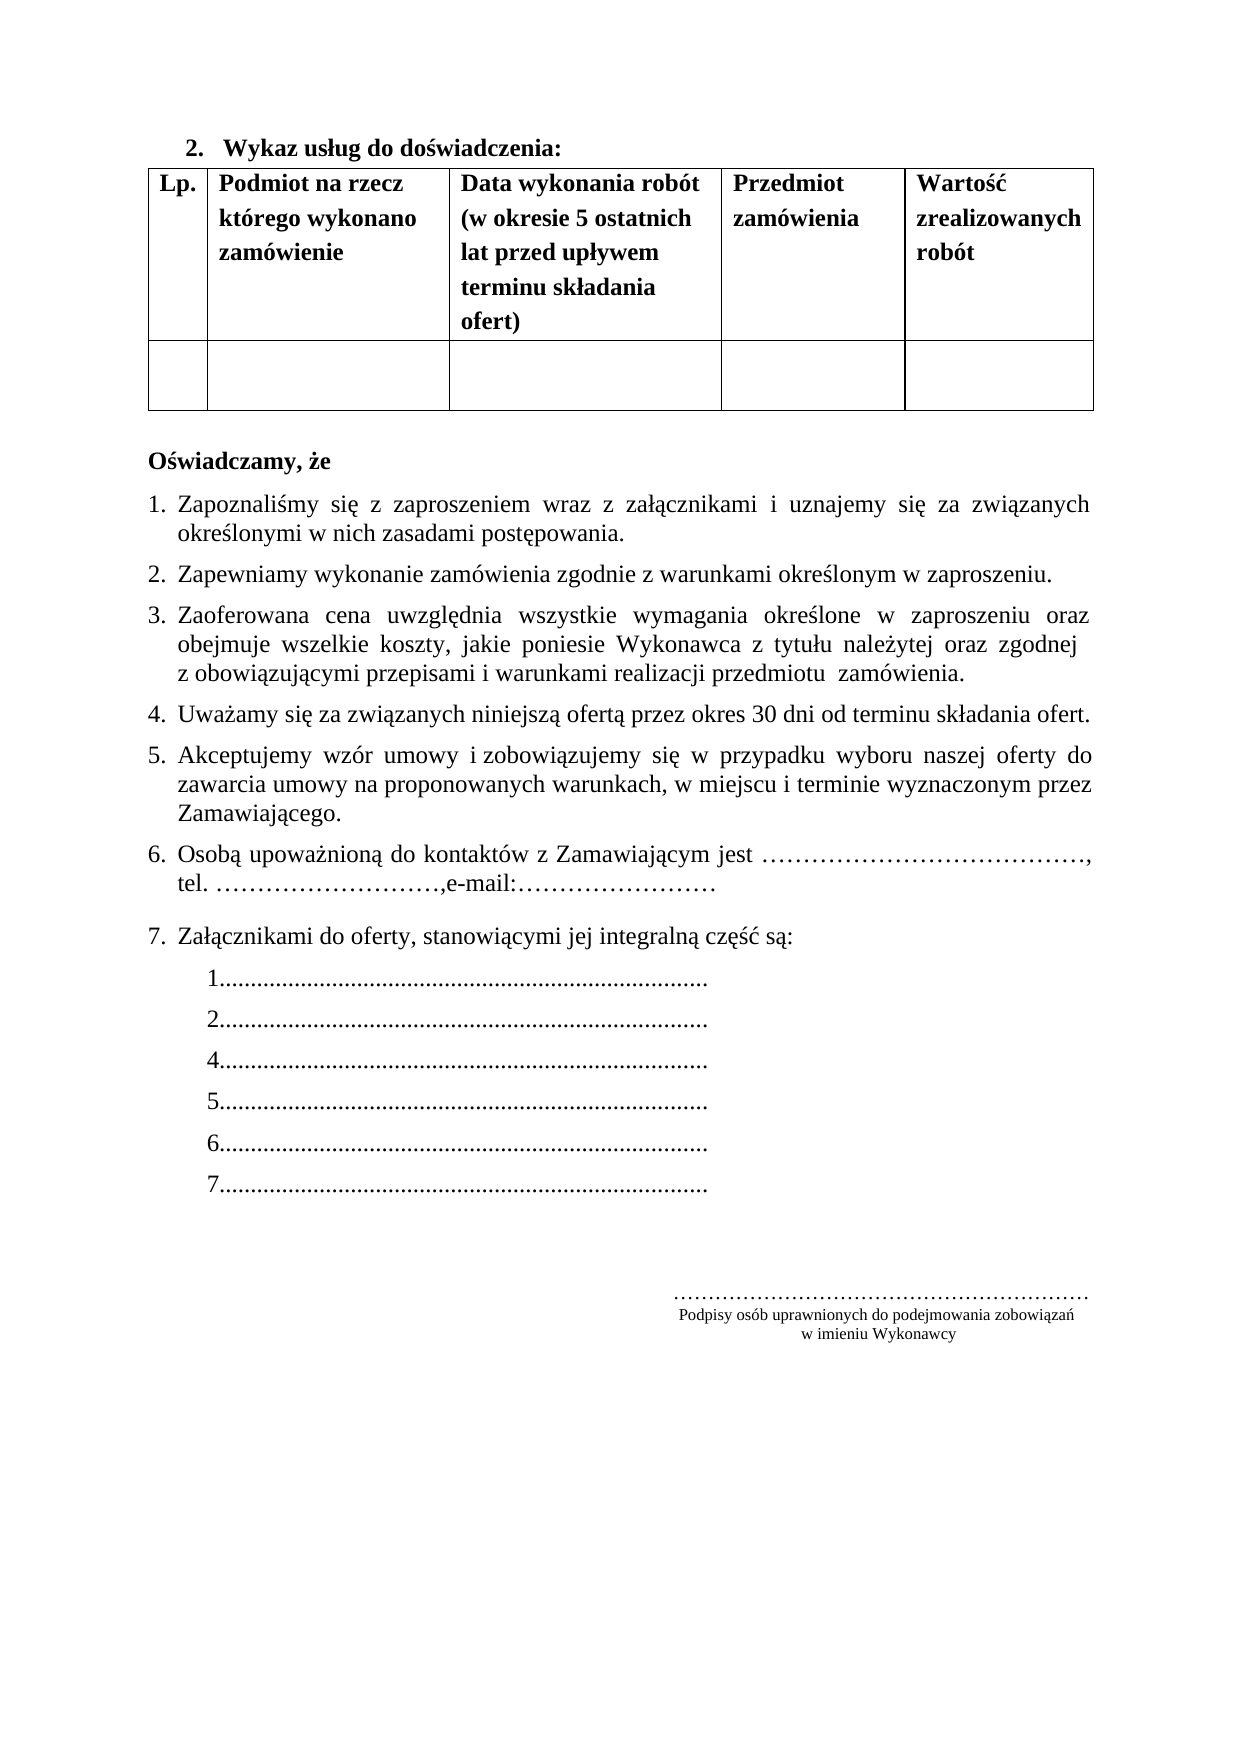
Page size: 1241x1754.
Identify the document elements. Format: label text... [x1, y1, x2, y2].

text 2 [207, 1004, 1093, 1033]
table_header Lp. [149, 169, 207, 340]
text 7 [207, 1169, 1093, 1198]
text …………………………………………………… [673, 1280, 1093, 1304]
text Podpisy osób uprawnionych do podejmowania zobowiązań w imieniu Wykonawcy [664, 1304, 1093, 1343]
table_cell [906, 341, 1093, 410]
table_cell [208, 341, 449, 410]
text 1 [207, 963, 1093, 991]
list Wykaz usług do doświadczenia: [185, 133, 1093, 162]
table_cell [722, 341, 904, 410]
table_cell [149, 341, 207, 410]
list Zapewniamy wykonanie zamówienia zgodnie z warunkami określonym w zaproszeniu. [148, 559, 1090, 588]
text Oświadczamy, że [148, 446, 1093, 474]
list Uważamy się za związanych niniejszą ofertą przez okres 30 dni od terminu składania ofert. [148, 699, 1093, 728]
list Zaoferowana cena uwzględnia wszystkie wymagania określone w zaproszeniu oraz obejmuje wszelkie koszty, jakie poniesie Wykonawca z tytułu należytej oraz zgodnej z obowiązującymi przepisami i warunkami realizacji przedmiotu zamówienia. [148, 600, 1090, 686]
list Osobą upoważnioną do kontaktów z Zamawiającym jest …………………………………, tel. ………………………,e-mail:…………………… [148, 839, 1093, 896]
table_cell [450, 341, 721, 410]
text 5 [207, 1086, 1093, 1115]
table_header Data wykonania robót (w okresie 5 ostatnich lat przed upływem terminu składania ofert) [450, 169, 721, 340]
table_header Podmiot na rzecz którego wykonano zamówienie [208, 169, 449, 340]
table_header Przedmiot zamówienia [722, 169, 904, 340]
list Zapoznaliśmy się z zaproszeniem wraz z załącznikami i uznajemy się za związanych określonymi w nich zasadami postępowania. [148, 489, 1090, 546]
text 4 [207, 1045, 1093, 1074]
list Załącznikami do oferty, stanowiącymi jej integralną część są: [148, 921, 1093, 950]
list Akceptujemy wzór umowy i zobowiązujemy się w przypadku wyboru naszej oferty do zawarcia umowy na proponowanych warunkach, w miejscu i terminie wyznaczonym przez Zamawiającego. [148, 740, 1093, 826]
table_header Wartość zrealizowanych robót [906, 169, 1093, 340]
text 6 [207, 1128, 1093, 1156]
